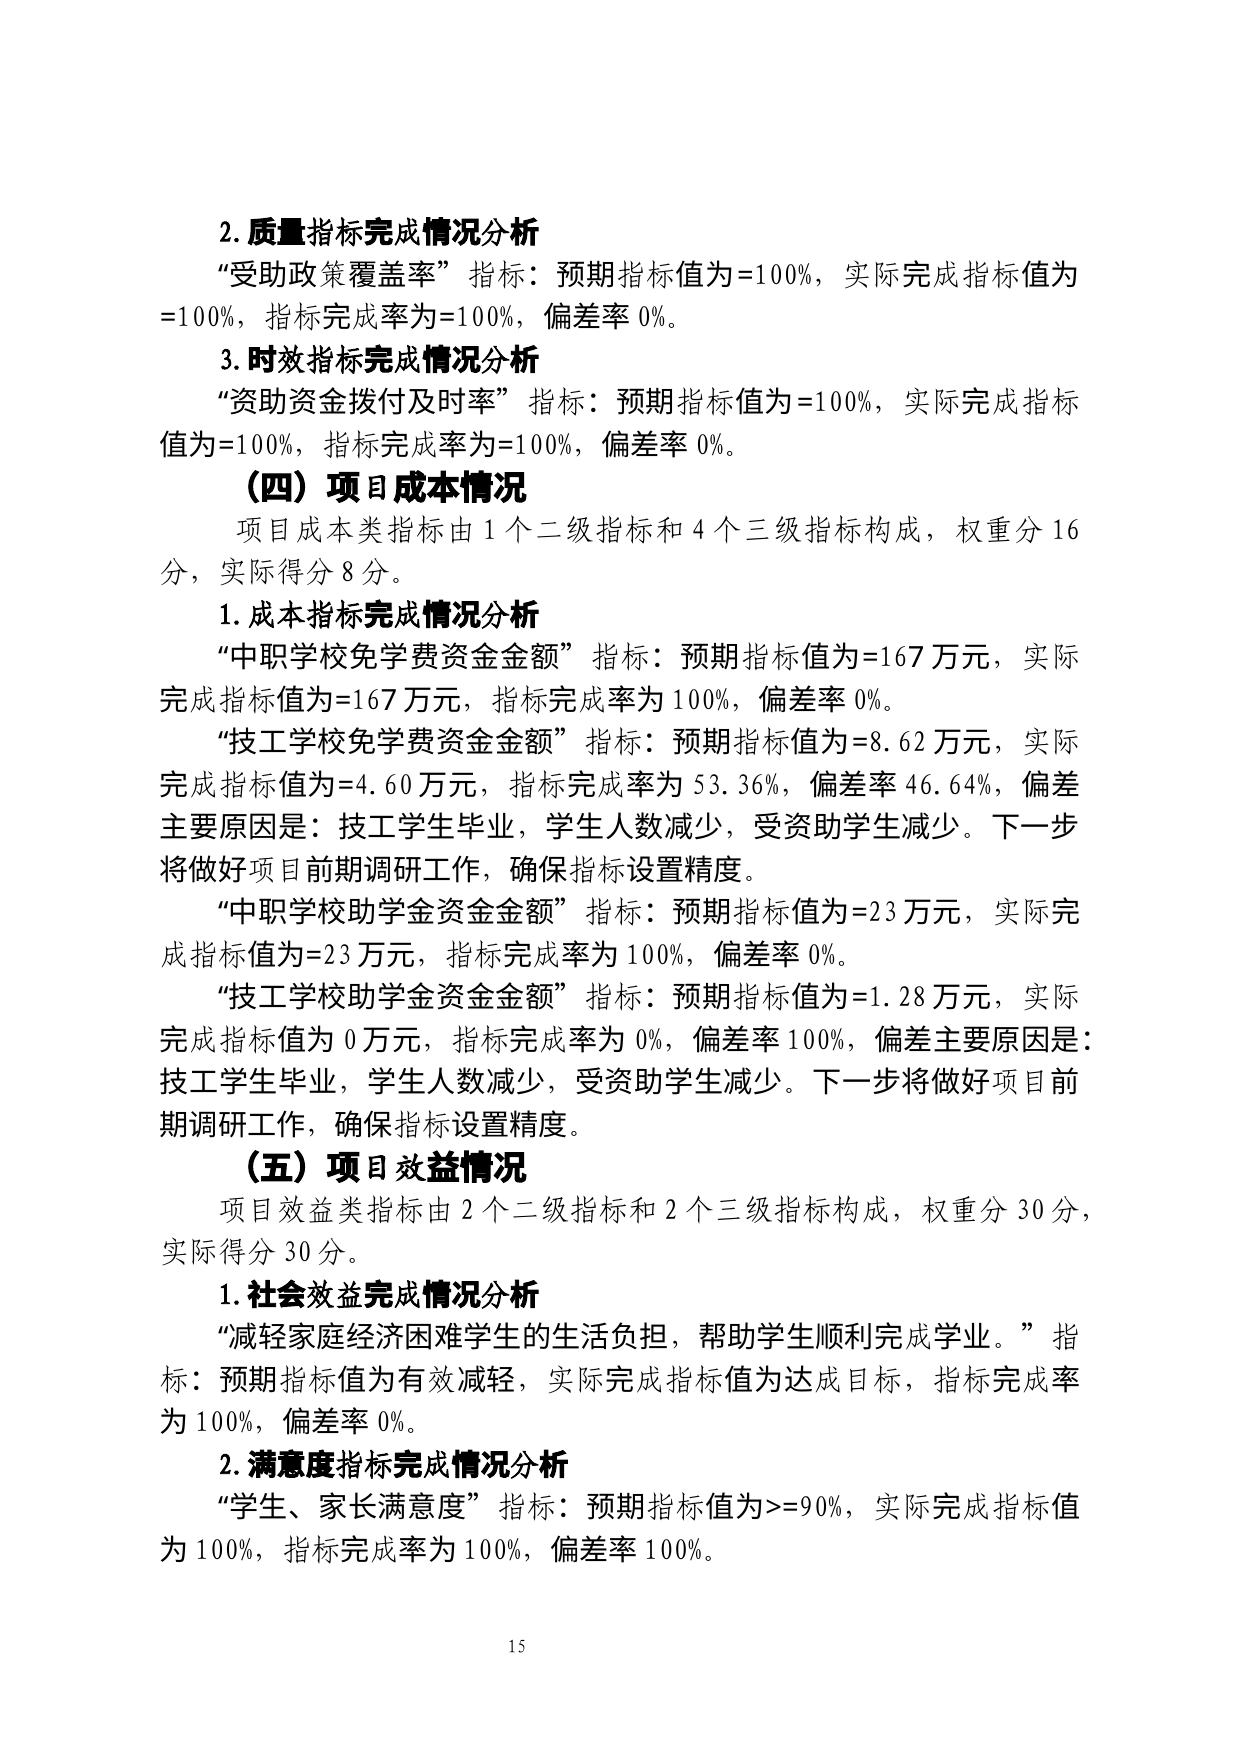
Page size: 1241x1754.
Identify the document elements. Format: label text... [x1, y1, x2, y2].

text “资助资金拨付及时率”指标：预期指标值为=100%，实际完成指标值为=100%，指标完成率为=100%，偏差率0%。 [159, 379, 1081, 464]
subtitle 2.满意度指标完成情况分析 [159, 1441, 1081, 1484]
text “学生、家长满意度”指标：预期指标值为>=90%，实际完成指标值为100%，指标完成率为100%，偏差率100%。 [159, 1484, 1081, 1569]
text “中职学校助学金资金金额”指标：预期指标值为=23万元，实际完成指标值为=23万元，指标完成率为100%，偏差率0%。 [159, 889, 1081, 974]
text “技工学校免学费资金金额”指标：预期指标值为=8.62万元，实际完成指标值为=4.60万元，指标完成率为53.36%，偏差率46.64%，偏差主要原因是：技工学生毕业，学生人数减少，受资助学生减少。下一步将做好项目前期调研工作，确保指标设置精度。 [159, 719, 1081, 889]
text 项目效益类指标由2个二级指标和2个三级指标构成，权重分30分，实际得分30分。 [159, 1186, 1081, 1271]
text “中职学校免学费资金金额”指标：预期指标值为=167万元，实际完成指标值为=167万元，指标完成率为100%，偏差率0%。 [159, 634, 1081, 719]
text 项目成本类指标由1个二级指标和4个三级指标构成，权重分16分，实际得分8分。 [159, 506, 1081, 591]
subtitle 3.时效指标完成情况分析 [159, 336, 1081, 379]
subtitle （五）项目效益情况 [159, 1144, 1081, 1186]
subtitle 1.成本指标完成情况分析 [159, 591, 1081, 634]
subtitle 1.社会效益完成情况分析 [159, 1271, 1081, 1314]
text “技工学校助学金资金金额”指标：预期指标值为=1.28万元，实际完成指标值为0万元，指标完成率为0%，偏差率100%，偏差主要原因是：技工学生毕业，学生人数减少，受资助学生减少。下一步将做好项目前期调研工作，确保指标设置精度。 [159, 974, 1081, 1144]
text “受助政策覆盖率”指标：预期指标值为=100%，实际完成指标值为=100%，指标完成率为=100%，偏差率0%。 [159, 251, 1081, 336]
text “减轻家庭经济困难学生的生活负担，帮助学生顺利完成学业。”指标：预期指标值为有效减轻，实际完成指标值为达成目标，指标完成率为100%，偏差率0%。 [159, 1314, 1081, 1441]
subtitle （四）项目成本情况 [159, 464, 1081, 506]
subtitle 2.质量指标完成情况分析 [159, 209, 1081, 251]
